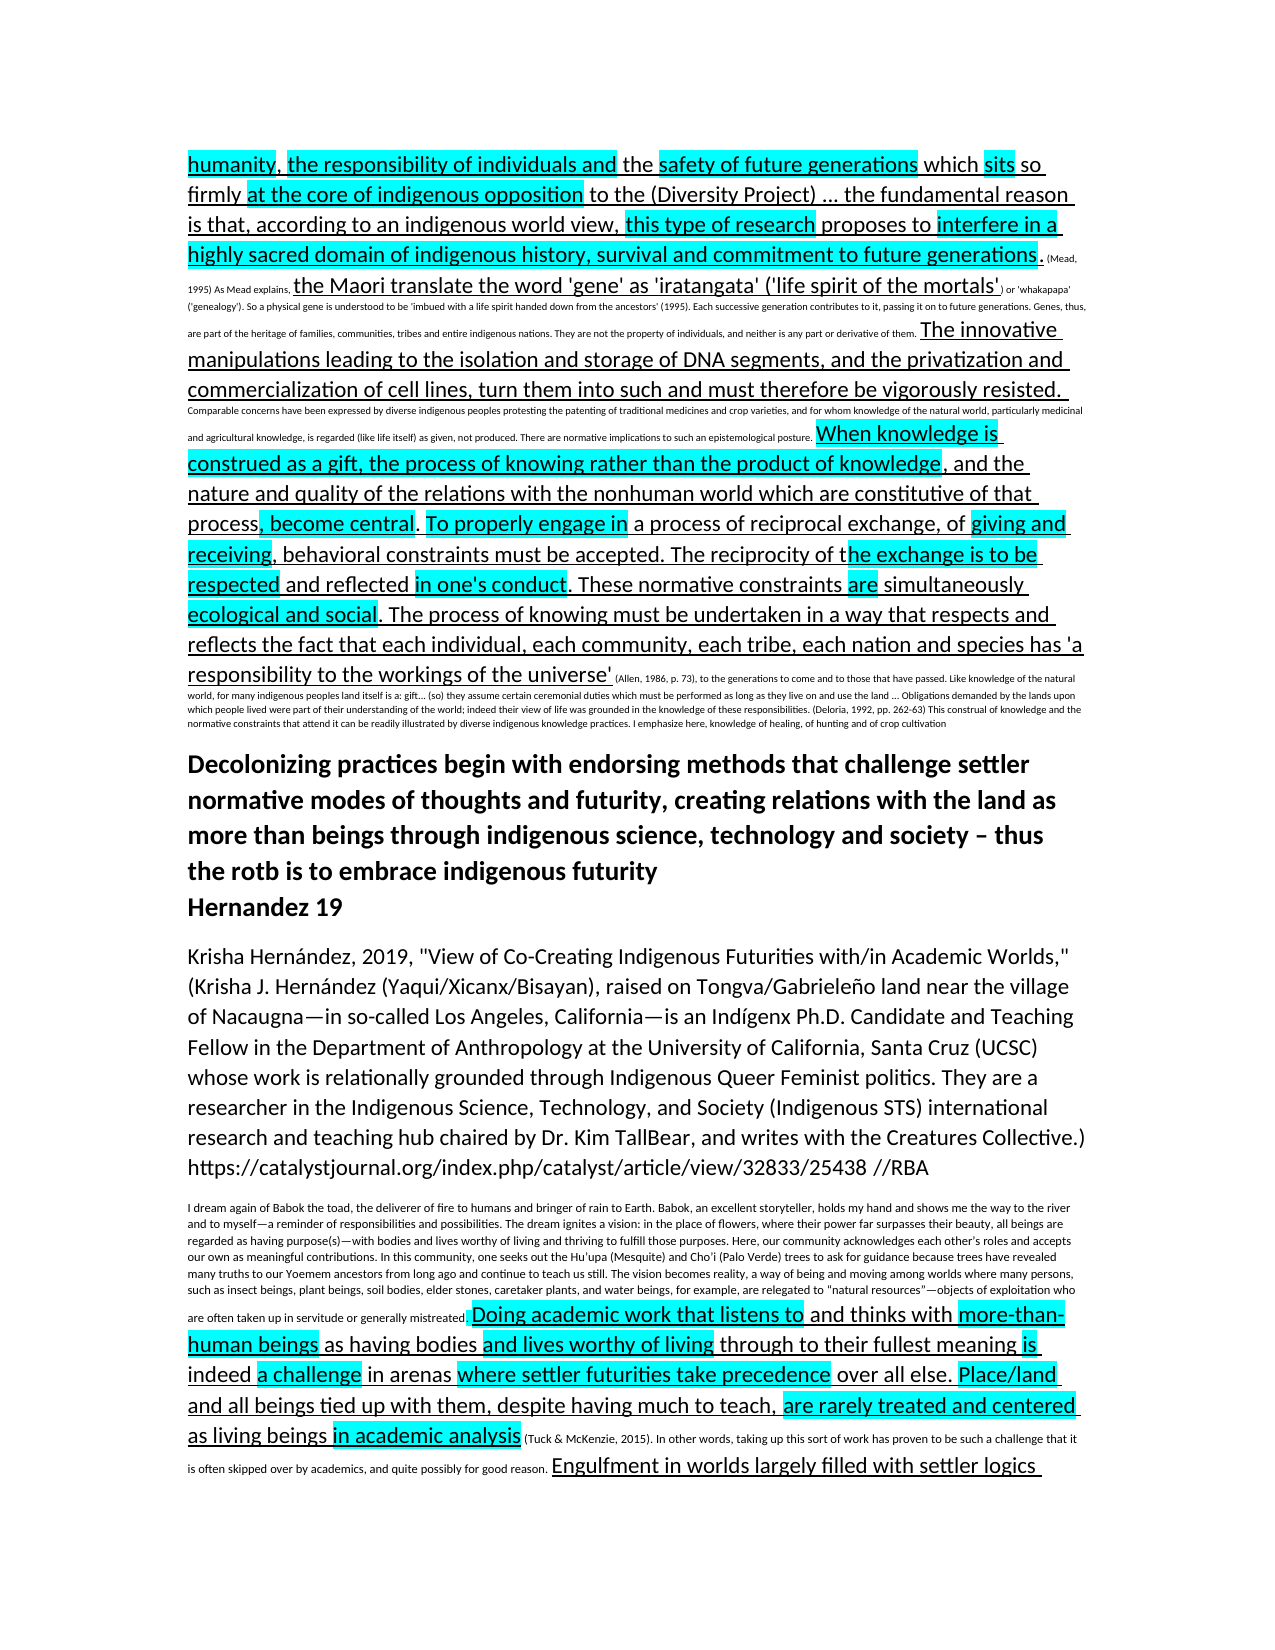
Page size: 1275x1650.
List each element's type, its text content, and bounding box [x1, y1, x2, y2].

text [187, 150, 1087, 729]
subtitle Decolonizing practices begin with endorsing methods that challenge settler normative modes of thoughts and futurity, creating relations with the land as more than beings through indigenous science, technology and society – thus the rotb is to embrace indigenous futurity [187, 747, 1087, 887]
text Hernandez 19 [187, 890, 1087, 923]
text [187, 1200, 1087, 1479]
text Krisha Hernández, 2019, "View of Co-Creating Indigenous Futurities with/in Academic Worlds," (Krisha J. Hernández (Yaqui/Xicanx/Bisayan), raised on Tongva/Gabrieleño land near the village of Nacaugna—in so-called Los Angeles, California—is an Indígenx Ph.D. Candidate and Teaching Fellow in the Department of Anthropology at the University of California, Santa Cruz (UCSC) whose work is relationally grounded through Indigenous Queer Feminist politics. They are a researcher in the Indigenous Science, Technology, and Society (Indigenous STS) international research and teaching hub chaired by Dr. Kim TallBear, and writes with the Creatures Collective.) https://catalystjournal.org/index.php/catalyst/article/view/32833/25438 //RBA [187, 942, 1087, 1181]
